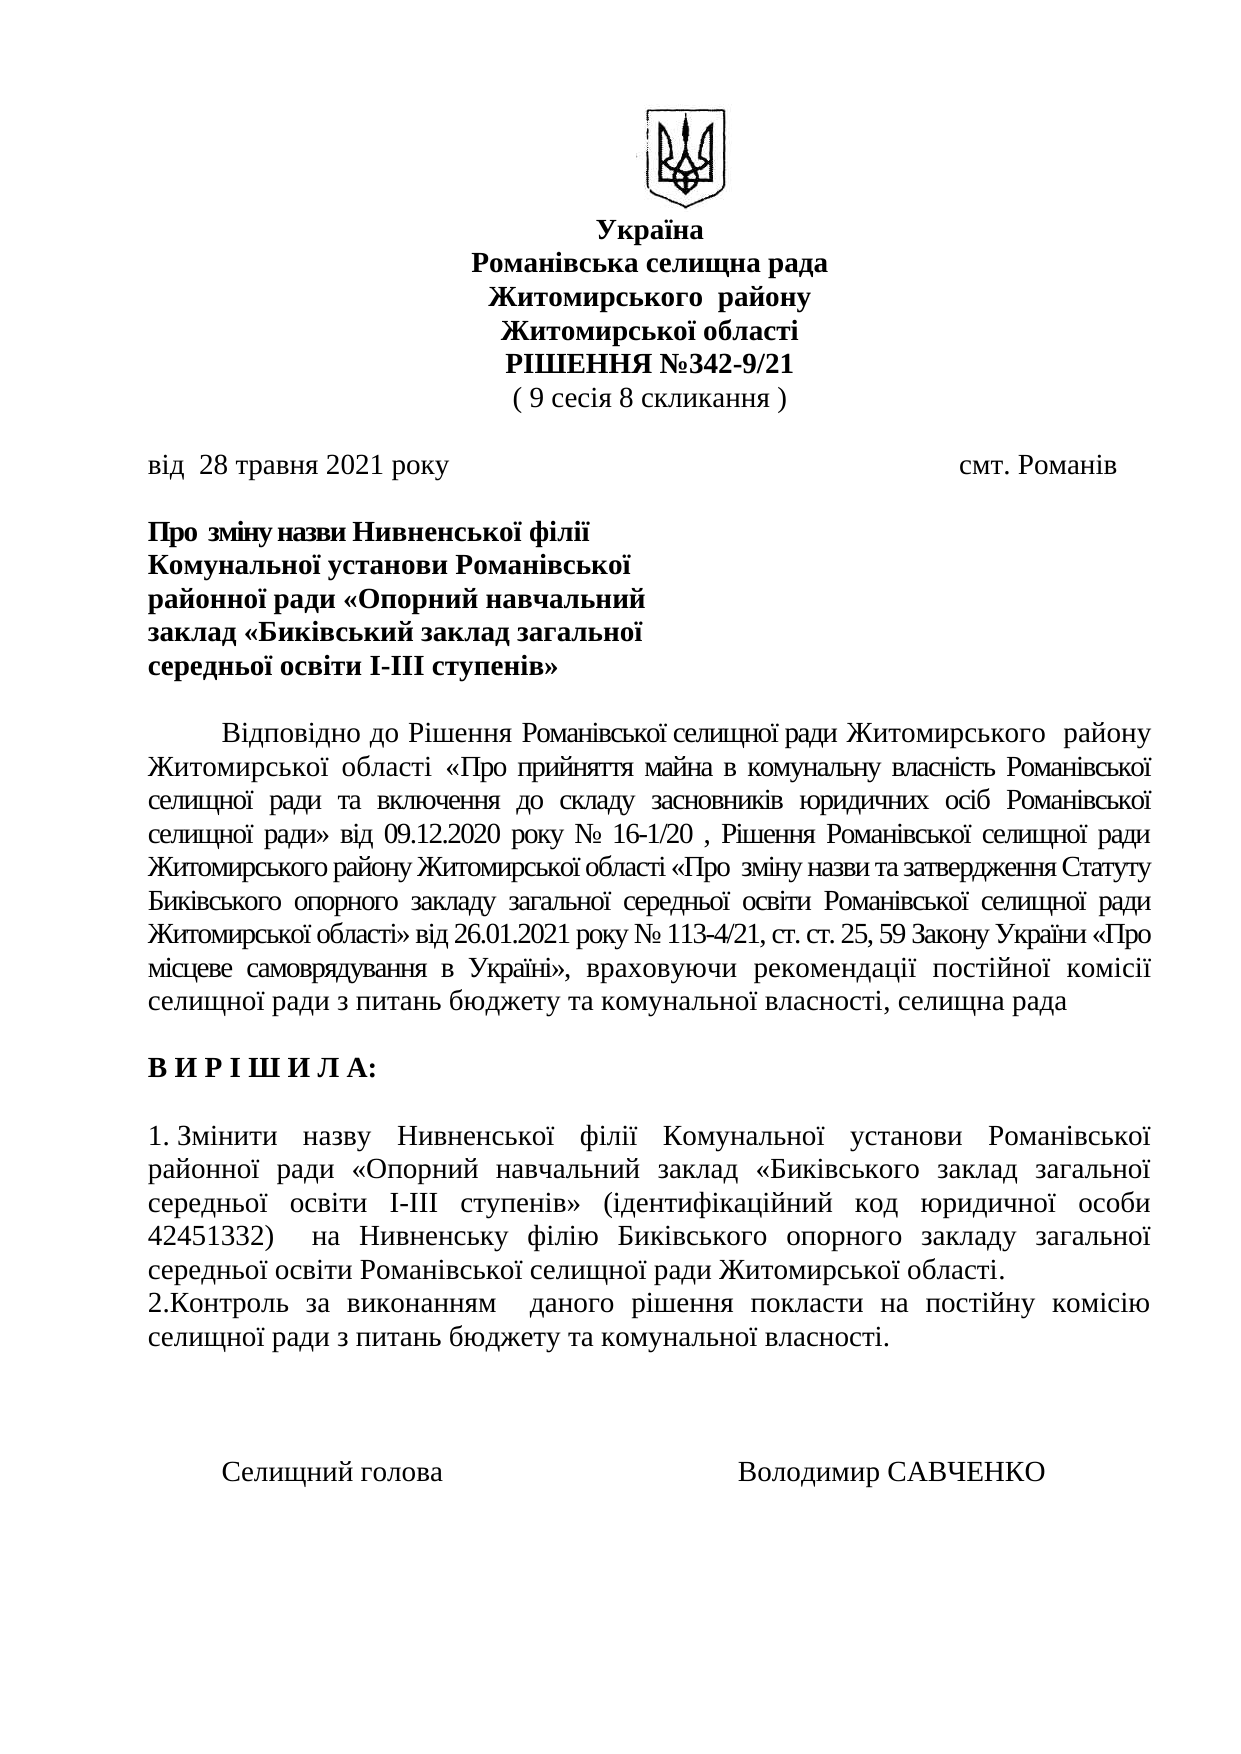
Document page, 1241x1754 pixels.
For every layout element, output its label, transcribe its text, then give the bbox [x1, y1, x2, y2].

text Відповідно до Рішення Романівської селищної ради Житомирського району Житомирської області «Про прийняття майна в комунальну власність Романівської селищної ради та включення до складу засновників юридичних осіб Романівської селищної ради» від 09.12.2020 року № 16-1/20 , Рішення Романівської селищної ради Житомирського району Житомирської області «Про зміну назви та затвердження Статуту Биківського опорного закладу загальної середньої освіти Романівської селищної ради Житомирської області» від 26.01.2021 року № 113-4/21, ст. ст. 25, 59 Закону України «Про місцеве самоврядування в Україні», враховуючи рекомендації постійної комісії селищної ради з питань бюджету та комунальної власності, селищна рада [148, 715, 1152, 1017]
text 2.Контроль за виконанням даного рішення покласти на постійну комісію селищної ради з питань бюджету та комунальної власності. [148, 1285, 1152, 1352]
text 1. Змінити назву Нивненської філії Комунальної установи Романівської районної ради «Опорний навчальний заклад «Биківського заклад загальної середньої освіти І-ІІІ ступенів» (ідентифікаційний код юридичної особи 42451332) на Нивненську філію Биківського опорного закладу загальної середньої освіти Романівської селищної ради Житомирської області. [148, 1118, 1152, 1285]
text Селищний голова Володимир САВЧЕНКО [148, 1454, 1152, 1488]
text Комунальної установи Романівської [148, 547, 1152, 581]
text Про зміну назви Нивненської філії [148, 514, 1152, 547]
text від 28 травня 2021 року смт. Романів [148, 447, 1152, 480]
text заклад «Биківський заклад загальної [148, 614, 1152, 648]
text Житомирського району [148, 279, 1152, 313]
text РІШЕННЯ №342-9/21 [148, 346, 1152, 380]
text Романівська селищна рада [148, 246, 1152, 279]
text районної ради «Опорний навчальний [148, 581, 1152, 614]
text Житомирської області [148, 313, 1152, 346]
text В И Р І Ш И Л А: [148, 1051, 1152, 1084]
text Україна [148, 212, 1152, 246]
picture [636, 88, 735, 212]
text середньої освіти І-ІІІ ступенів» [148, 648, 1152, 682]
text ( 9 сесія 8 скликання ) [148, 380, 1152, 413]
